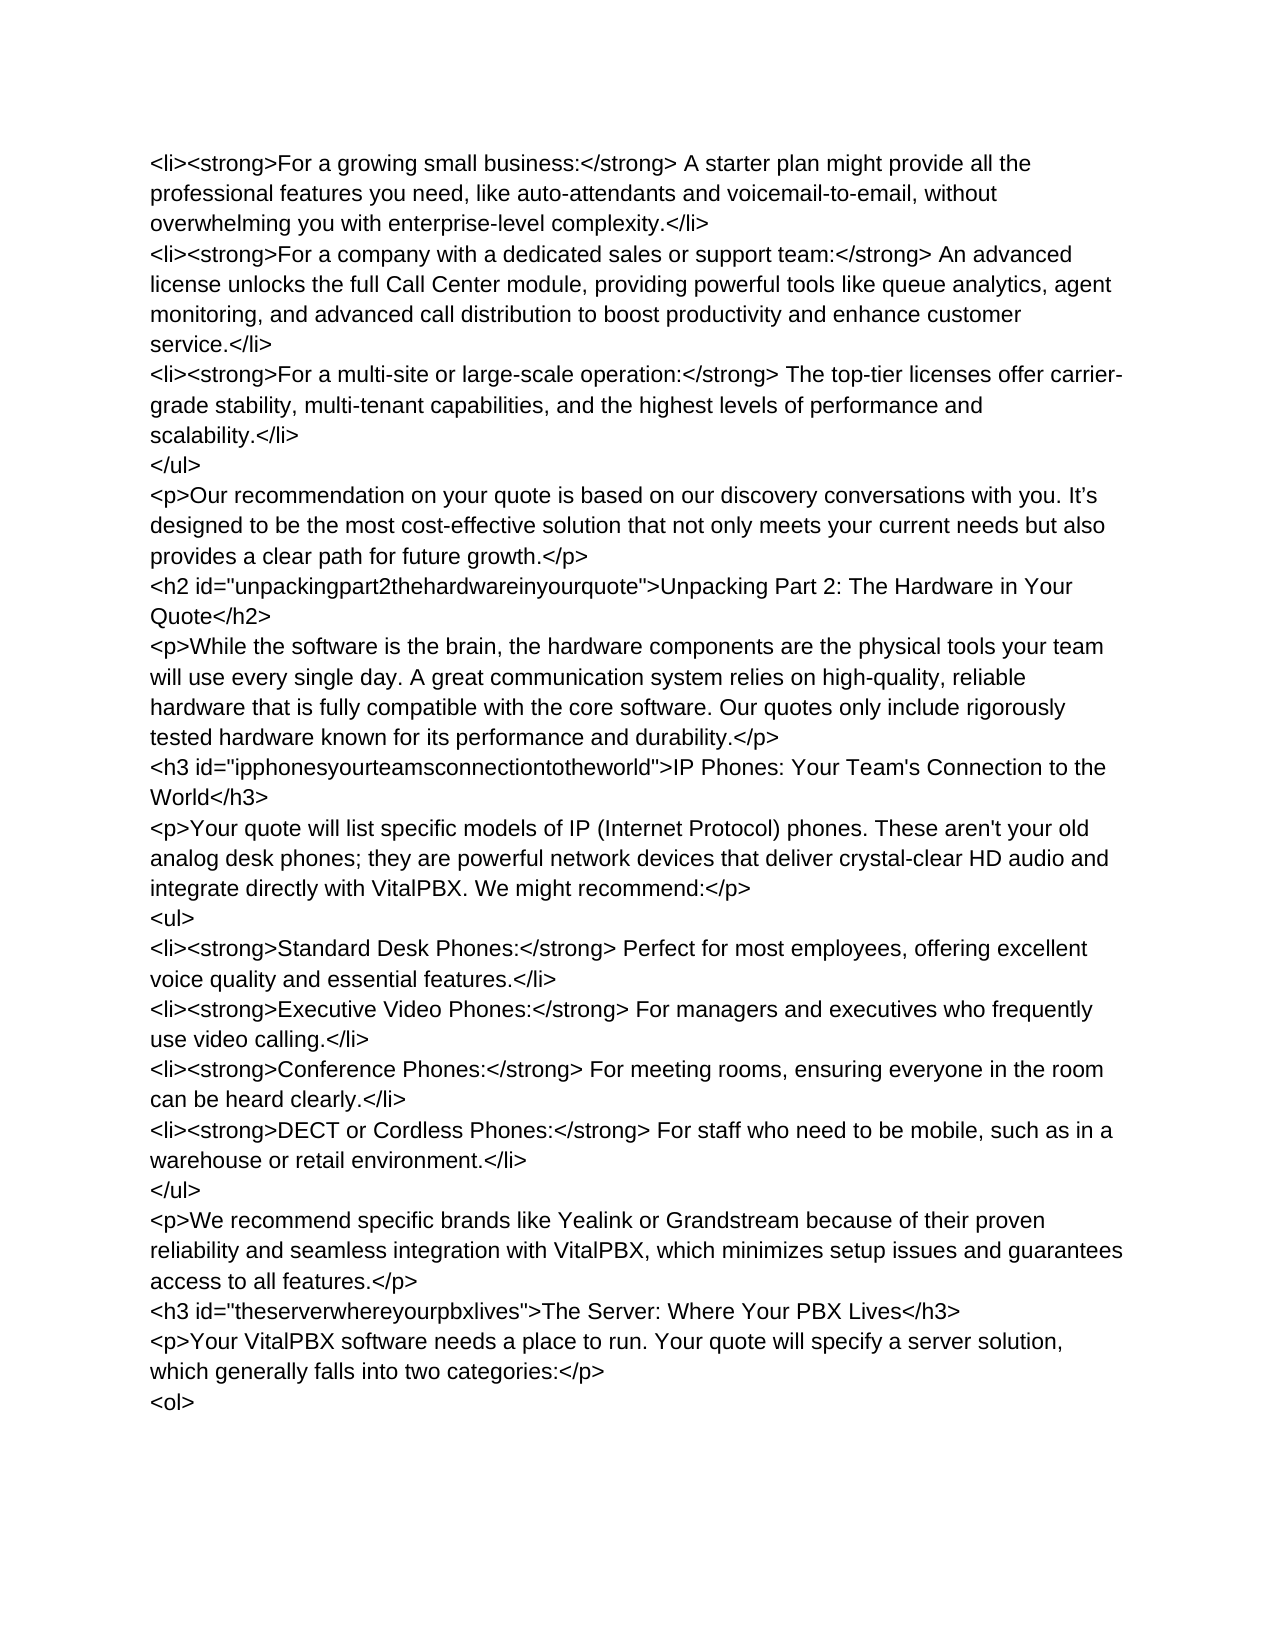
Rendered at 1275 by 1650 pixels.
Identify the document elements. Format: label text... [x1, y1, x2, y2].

text <p>Your VitalPBX software needs a place to run. Your quote will specify a server solution, which generally falls into two categories:</p> [150, 1328, 1125, 1385]
text <li><strong>Standard Desk Phones:</strong> Perfect for most employees, offering excellent voice quality and essential features.</li> [150, 935, 1125, 992]
text <p>Our recommendation on your quote is based on our discovery conversations with you. It’s designed to be the most cost-effective solution that not only meets your current needs but also provides a clear path for future growth.</p> [150, 482, 1125, 569]
text <h3 id="ipphonesyourteamsconnectiontotheworld">IP Phones: Your Team's Connection to the World</h3> [150, 754, 1125, 811]
text <p>Your quote will list specific models of IP (Internet Protocol) phones. These aren't your old analog desk phones; they are powerful network devices that deliver crystal-clear HD audio and integrate directly with VitalPBX. We might recommend:</p> [150, 814, 1125, 901]
text <ol> [150, 1388, 1125, 1415]
text <p>While the software is the brain, the hardware components are the physical tools your team will use every single day. A great communication system relies on high-quality, reliable hardware that is fully compatible with the core software. Our quotes only include rigorously tested hardware known for its performance and durability.</p> [150, 633, 1125, 750]
text <ul> [150, 905, 1125, 932]
text <h3 id="theserverwhereyourpbxlives">The Server: Where Your PBX Lives</h3> [150, 1298, 1125, 1324]
text <li><strong>For a growing small business:</strong> A starter plan might provide all the professional features you need, like auto-attendants and voicemail-to-email, without overwhelming you with enterprise-level complexity.</li> [150, 150, 1125, 237]
text <li><strong>Executive Video Phones:</strong> For managers and executives who frequently use video calling.</li> [150, 996, 1125, 1052]
text <li><strong>Conference Phones:</strong> For meeting rooms, ensuring everyone in the room can be heard clearly.</li> [150, 1056, 1125, 1113]
text </ul> [150, 1177, 1125, 1203]
text <p>We recommend specific brands like Yealink or Grandstream because of their proven reliability and seamless integration with VitalPBX, which minimizes setup issues and guarantees access to all features.</p> [150, 1207, 1125, 1294]
text </ul> [150, 452, 1125, 478]
text <li><strong>DECT or Cordless Phones:</strong> For staff who need to be mobile, such as in a warehouse or retail environment.</li> [150, 1117, 1125, 1173]
text <li><strong>For a company with a dedicated sales or support team:</strong> An advanced license unlocks the full Call Center module, providing powerful tools like queue analytics, agent monitoring, and advanced call distribution to boost productivity and enhance customer service.</li> [150, 241, 1125, 358]
text <li><strong>For a multi-site or large-scale operation:</strong> The top-tier licenses offer carrier-grade stability, multi-tenant capabilities, and the highest levels of performance and scalability.</li> [150, 361, 1125, 448]
text <h2 id="unpackingpart2thehardwareinyourquote">Unpacking Part 2: The Hardware in Your Quote</h2> [150, 573, 1125, 629]
